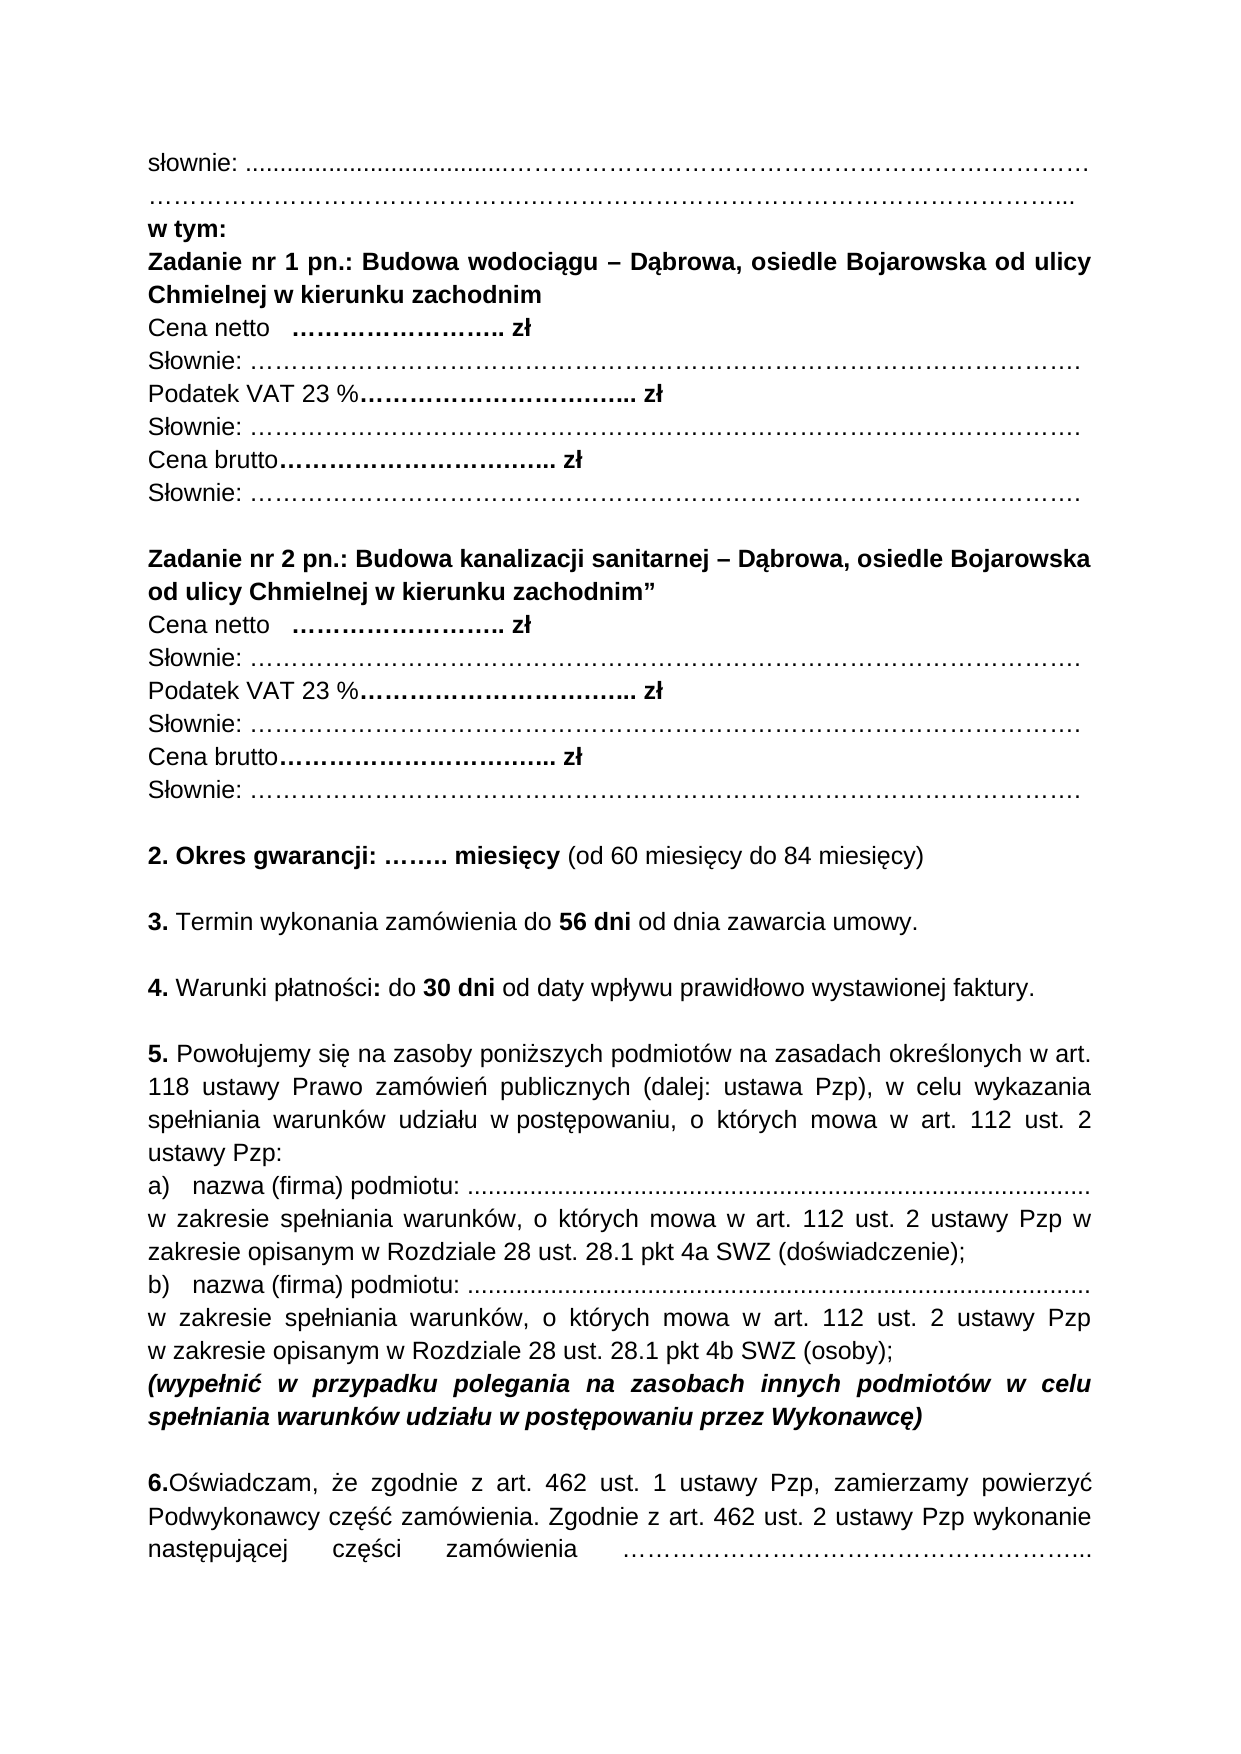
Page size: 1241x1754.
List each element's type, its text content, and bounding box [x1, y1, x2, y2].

list nazwa (firma) podmiotu: .......................................................................................... [148, 1270, 1093, 1299]
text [148, 1468, 1093, 1563]
text Podatek VAT 23 %……………………….…... zł [148, 379, 1093, 407]
text 3. Termin wykonania zamówienia do 56 dni od dnia zawarcia umowy. [148, 907, 1093, 936]
text w zakresie spełniania warunków, o których mowa w art. 112 ust. 2 ustawy Pzp w zakresie opisanym w Rozdziale 28 ust. 28.1 pkt 4b SWZ (osoby); [148, 1303, 1093, 1365]
text 5. Powołujemy się na zasoby poniższych podmiotów na zasadach określonych w art. 118 ustawy Prawo zamówień publicznych (dalej: ustawa Pzp), w celu wykazania spełniania warunków udziału w postępowaniu, o których mowa w art. 112 ust. 2 ustawy Pzp: [148, 1039, 1093, 1167]
text Podatek VAT 23 %……………………….…... zł [148, 676, 1093, 705]
text Cena brutto……………………….…... zł [148, 742, 1093, 771]
text Słownie: ………………………………………………………………………………………. [148, 643, 1093, 672]
text Cena netto …………………….. zł [148, 610, 1093, 639]
text w tym: [148, 214, 1093, 242]
text słownie: ......................................………………………………………………….………… [148, 148, 1093, 176]
text Zadanie nr 2 pn.: Budowa kanalizacji sanitarnej – Dąbrowa, osiedle Bojarowska od ulicy Chmielnej w kierunku zachodnim” [148, 544, 1093, 606]
text Słownie: ………………………………………………………………………………………. [148, 709, 1093, 738]
text Cena netto …………………….. zł [148, 313, 1093, 341]
text Słownie: ………………………………………………………………………………………. [148, 412, 1093, 441]
text (wypełnić w przypadku polegania na zasobach innych podmiotów w celu spełniania warunków udziału w postępowaniu przez Wykonawcę) [148, 1369, 1093, 1431]
list nazwa (firma) podmiotu: .......................................................................................... [148, 1171, 1093, 1200]
text w zakresie spełniania warunków, o których mowa w art. 112 ust. 2 ustawy Pzp w zakresie opisanym w Rozdziale 28 ust. 28.1 pkt 4a SWZ (doświadczenie); [148, 1204, 1093, 1266]
text Cena brutto……………………….…... zł [148, 445, 1093, 473]
text Zadanie nr 1 pn.: Budowa wodociągu – Dąbrowa, osiedle Bojarowska od ulicy Chmielnej w kierunku zachodnim [148, 247, 1093, 308]
text 2. Okres gwarancji: …….. miesięcy (od 60 miesięcy do 84 miesięcy) [148, 841, 1093, 870]
text Słownie: ………………………………………………………………………………………. [148, 478, 1093, 507]
text Słownie: ………………………………………………………………………………………. [148, 346, 1093, 374]
text ……………………………………….………………………………………………………... [148, 181, 1093, 209]
text 4. Warunki płatności: do 30 dni od daty wpływu prawidłowo wystawionej faktury. [148, 973, 1093, 1002]
text Słownie: ………………………………………………………………………………………. [148, 775, 1093, 804]
